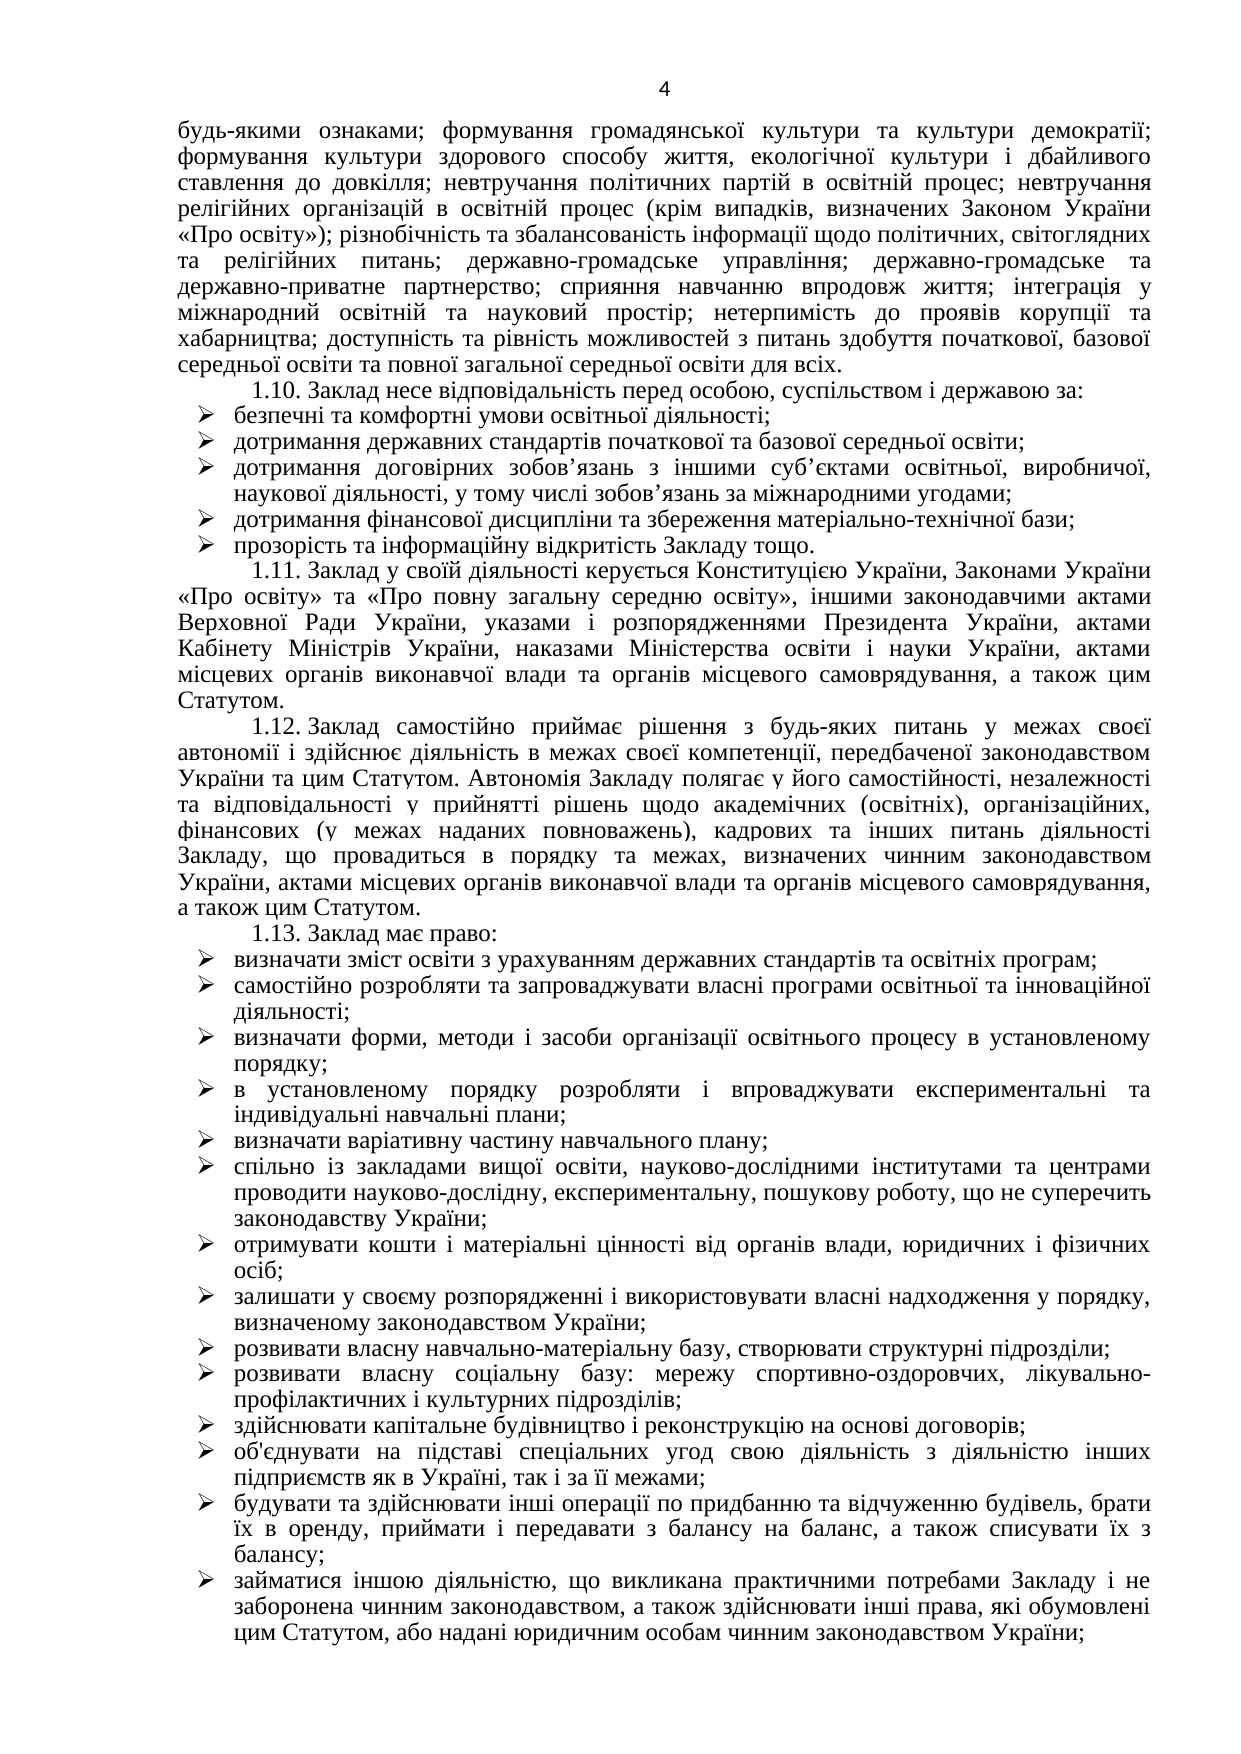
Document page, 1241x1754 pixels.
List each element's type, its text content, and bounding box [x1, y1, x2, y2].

list безпечні та комфортні умови освітньої діяльності; [196, 403, 1152, 429]
list визначати зміст освіти з урахуванням державних стандартів та освітніх програм; [196, 947, 1152, 973]
list об'єднувати на підставі спеціальних угод свою діяльність з діяльністю інших підприємств як в Україні, так і за її межами; [196, 1439, 1152, 1491]
list будувати та здійснювати інші операції по придбанню та відчуженню будівель, брати їх в оренду, приймати і передавати з балансу на баланс, а також списувати їх з балансу; [196, 1491, 1152, 1568]
list визначати форми, методи і засоби організації освітнього процесу в установленому порядку; [196, 1025, 1152, 1076]
list розвивати власну соціальну базу: мережу спортивно-оздоровчих, лікувально-профілактичних і культурних підрозділів; [196, 1361, 1152, 1413]
list залишати у своєму розпорядженні і використовувати власні надходження у порядку, визначеному законодавством України; [196, 1283, 1152, 1335]
text 1.10. Заклад несе відповідальність перед особою, суспільством і державою за: [177, 377, 1152, 403]
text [177, 118, 1152, 377]
list здійснювати капітальне будівництво і реконструкцію на основі договорів; [196, 1413, 1152, 1439]
text 1.12. Заклад самостійно приймає рішення з будь-яких питань у межах своєї автономії і здійснює діяльність в межах своєї компетенції, передбаченої законодавством України та цим Статутом. Автономія Закладу полягає у його самостійності, незалежності та відповідальності у прийнятті рішень щодо академічних (освітніх), організаційних, фінансових (у межах наданих повноважень), кадрових та інших питань діяльності Закладу, що провадиться в порядку та межах, визначених чинним законодавством України, актами місцевих органів виконавчої влади та органів місцевого самоврядування, а також цим Статутом. [177, 843, 1152, 921]
list прозорість та інформаційну відкритість Закладу тощо. [196, 532, 1152, 558]
list дотримання фінансової дисципліни та збереження матеріально-технічної бази; [196, 507, 1152, 532]
list розвивати власну навчально-матеріальну базу, створювати структурні підрозділи; [196, 1335, 1152, 1361]
text 1.12. Заклад самостійно приймає рішення з будь-яких питань у межах своєї автономії і здійснює діяльність в межах своєї компетенції, передбаченої законодавством України та цим Статутом. Автономія Закладу полягає у його самостійності, незалежності та відповідальності у прийнятті рішень щодо академічних (освітніх), організаційних, фінансових (у межах наданих повноважень), кадрових та інших питань діяльності Закладу, що провадиться в порядку та межах, визначених чинним законодавством України, актами місцевих органів виконавчої влади та органів місцевого самоврядування, а також цим Статутом. [177, 714, 1152, 789]
text 1.11. Заклад у своїй діяльності керується Конституцією України, Законами України «Про освіту» та «Про повну загальну середню освіту», іншими законодавчими актами Верховної Ради України, указами і розпорядженнями Президента України, актами Кабінету Міністрів України, наказами Міністерства освіти і науки України, актами місцевих органів виконавчої влади та органів місцевого самоврядування, а також цим Статутом. [177, 558, 1152, 714]
list самостійно розробляти та запроваджувати власні програми освітньої та інноваційної діяльності; [196, 973, 1152, 1025]
text 1.13. Заклад має право: [177, 921, 1152, 947]
list отримувати кошти і матеріальні цінності від органів влади, юридичних і фізичних осіб; [196, 1232, 1152, 1283]
list в установленому порядку розробляти і впроваджувати експериментальні та індивідуальні навчальні плани; [196, 1076, 1152, 1128]
list дотримання державних стандартів початкової та базової середньої освіти; [196, 429, 1152, 455]
list спільно із закладами вищої освіти, науково-дослідними інститутами та центрами проводити науково-дослідну, експериментальну, пошукову роботу, що не суперечить законодавству України; [196, 1154, 1152, 1232]
list дотримання договірних зобов’язань з іншими суб’єктами освітньої, виробничої, наукової діяльності, у тому числі зобов’язань за міжнародними угодами; [196, 455, 1152, 507]
list займатися іншою діяльністю, що викликана практичними потребами Закладу і не заборонена чинним законодавством, а також здійснювати інші права, які обумовлені цим Статутом, або надані юридичним особам чинним законодавством України; [196, 1568, 1152, 1646]
list визначати варіативну частину навчального плану; [196, 1128, 1152, 1154]
